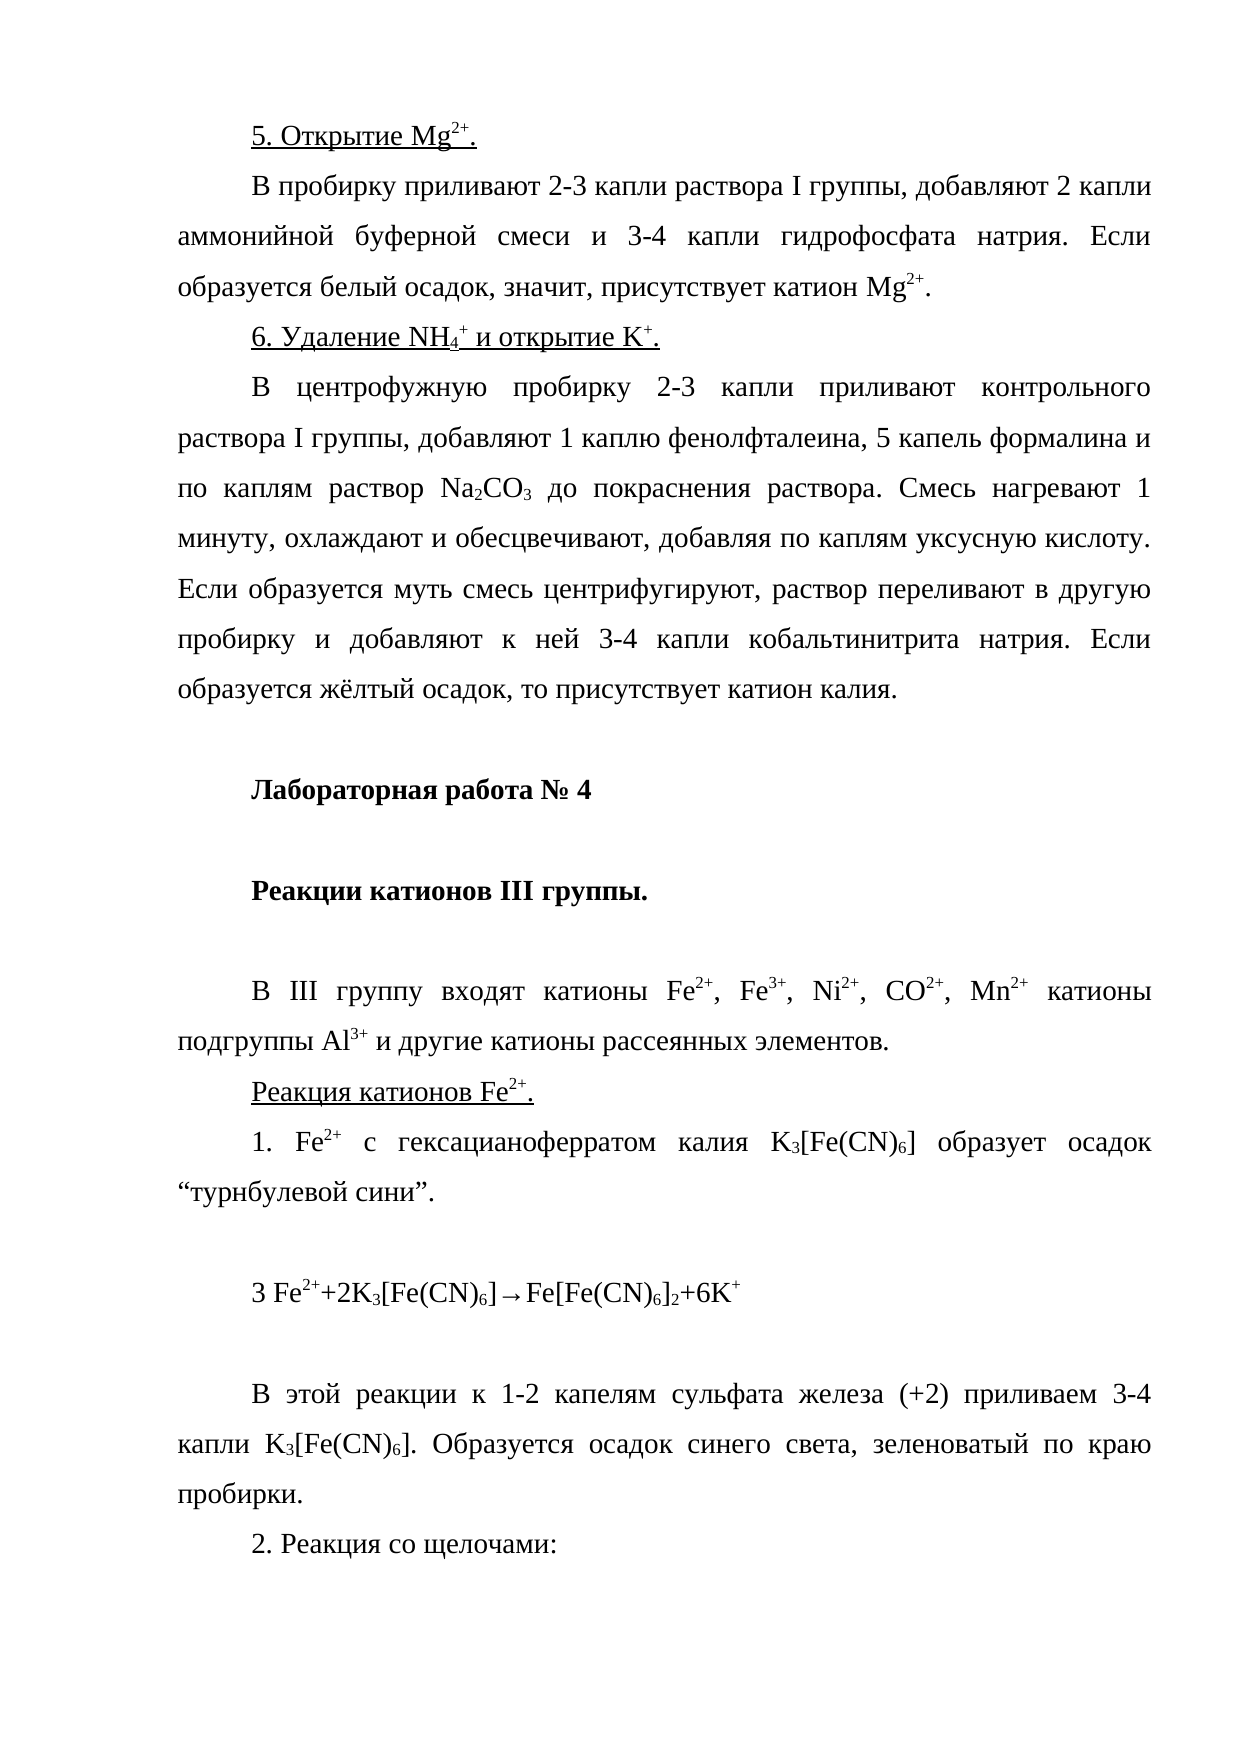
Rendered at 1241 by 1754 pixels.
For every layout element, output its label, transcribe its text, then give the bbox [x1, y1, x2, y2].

text В пробирку приливают 2-3 капли раствора I группы, добавляют 2 капли аммонийной буферной смеси и 3-4 капли гидрофосфата натрия. Если образуется белый осадок, значит, присутствует катион Mg2+. [177, 168, 1152, 303]
text 5. Открытие Mg2+. [177, 118, 1152, 152]
text В III группу входят катионы Fe2+, Fe3+, Ni2+, СО2+, Mn2+ катионы подгруппы Al3+ и другие катионы рассеянных элементов. [177, 973, 1152, 1057]
text Реакции катионов III группы. [177, 873, 1152, 906]
text Реакция катионов Fe2+. [177, 1074, 1152, 1108]
text В центрофужную пробирку 2-3 капли приливают контрольного раствора I группы, добавляют 1 каплю фенолфталеина, 5 капель формалина и по каплям раствор Na2СО3 до покраснения раствора. Смесь нагревают 1 минуту, охлаждают и обесцвечивают, добавляя по каплям уксусную кислоту. Если образуется муть смесь центрифугируют, раствор переливают в другую пробирку и добавляют к ней 3-4 капли кобальтинитрита натрия. Если образуется жёлтый осадок, то присутствует катион калия. [177, 370, 1152, 705]
text 1. Fe2+ с гексацианоферратом калия K3[Fe(CN)6] образует осадок “турнбулевой сини”. [177, 1124, 1152, 1208]
text 3 Fe2++2K3[Fe(CN)6]→Fe[Fe(CN)6]2+6K+ [177, 1275, 1152, 1309]
text В этой реакции к 1-2 капелям сульфата железа (+2) приливаем 3-4 капли K3[Fe(CN)6]. Образуется осадок синего света, зеленоватый по краю пробирки. [177, 1376, 1152, 1510]
text Лабораторная работа № 4 [177, 772, 1152, 806]
text 2. Реакция со щелочами: [177, 1527, 1152, 1560]
text 6. Удаление NH4+ и открытие K+. [177, 319, 1152, 353]
